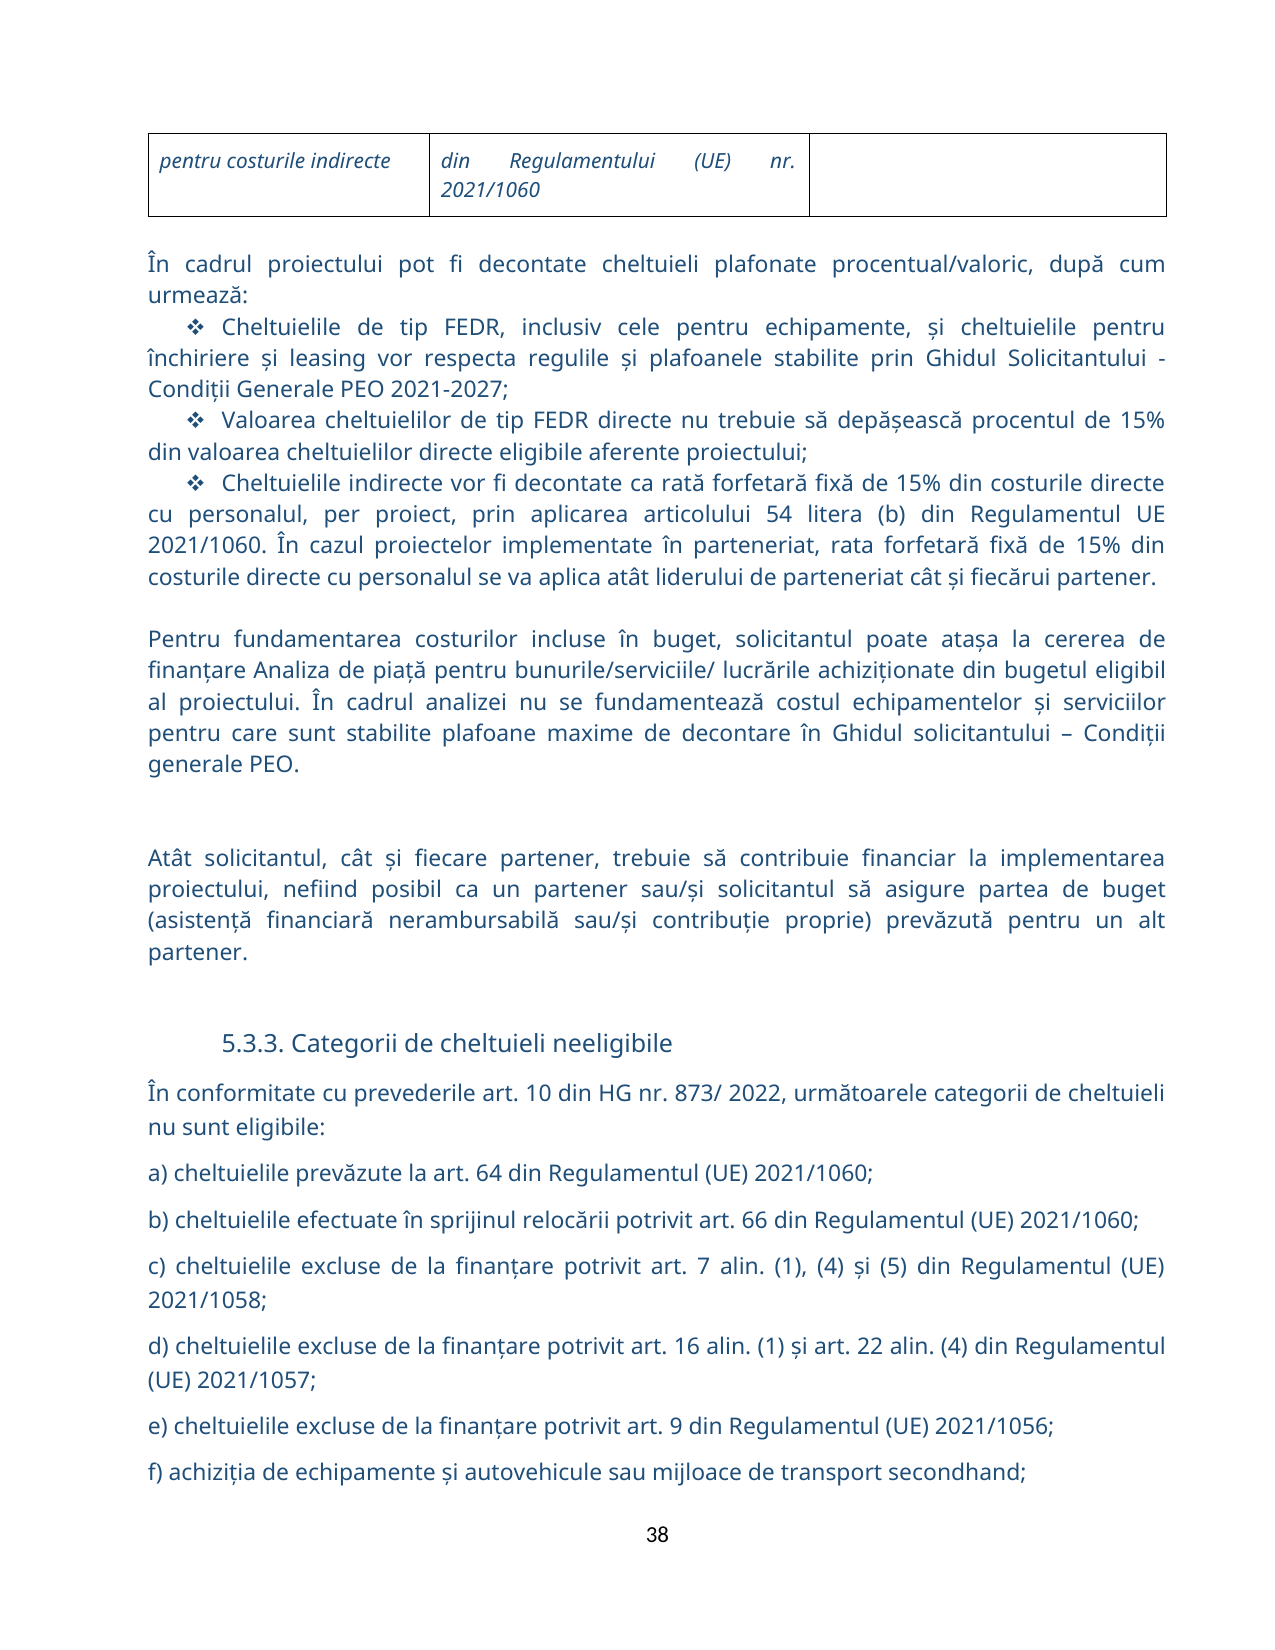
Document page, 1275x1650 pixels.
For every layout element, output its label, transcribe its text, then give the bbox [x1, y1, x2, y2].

text În cadrul proiectului pot fi decontate cheltuieli plafonate procentual/valoric, după cum urmează: [148, 248, 1167, 311]
text a) cheltuielile prevăzute la art. 64 din Regulamentul (UE) 2021/1060; [148, 1157, 1167, 1188]
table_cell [430, 134, 809, 216]
text Atât solicitantul, cât și fiecare partener, trebuie să contribuie financiar la implementarea proiectului, nefiind posibil ca un partener sau/și solicitantul să asigure partea de buget (asistență financiară nerambursabilă sau/și contribuție proprie) prevăzută pentru un alt partener. [148, 842, 1167, 967]
text f) achiziția de echipamente și autovehicule sau mijloace de transport secondhand; [148, 1456, 1167, 1487]
text c) cheltuielile excluse de la finanțare potrivit art. 7 alin. (1), (4) și (5) din Regulamentul (UE) 2021/1058; [148, 1250, 1167, 1315]
subtitle 5.3.3. Categorii de cheltuieli neeligibile [148, 1026, 1167, 1060]
list Valoarea cheltuielilor de tip FEDR directe nu trebuie să depășească procentul de 15% din valoarea cheltuielilor directe eligibile aferente proiectului; [148, 404, 1167, 467]
table_cell - [810, 134, 1166, 216]
text b) cheltuielile efectuate în sprijinul relocării potrivit art. 66 din Regulamentul (UE) 2021/1060; [148, 1203, 1167, 1235]
text d) cheltuielile excluse de la finanțare potrivit art. 16 alin. (1) și art. 22 alin. (4) din Regulamentul (UE) 2021/1057; [148, 1330, 1167, 1395]
text În conformitate cu prevederile art. 10 din HG nr. 873/ 2022, următoarele categorii de cheltuieli nu sunt eligibile: [148, 1077, 1167, 1142]
text Pentru fundamentarea costurilor incluse în buget, solicitantul poate atașa la cererea de finanțare Analiza de piață pentru bunurile/serviciile/ lucrările achiziționate din bugetul eligibil al proiectului. În cadrul analizei nu se fundamentează costul echipamentelor și serviciilor pentru care sunt stabilite plafoane maxime de decontare în Ghidul solicitantului – Condiții generale PEO. [148, 623, 1167, 779]
list Cheltuielile indirecte vor fi decontate ca rată forfetară fixă de 15% din costurile directe cu personalul, per proiect, prin aplicarea articolului 54 litera (b) din Regulamentul UE 2021/1060. În cazul proiectelor implementate în parteneriat, rata forfetară fixă de 15% din costurile directe cu personalul se va aplica atât liderului de parteneriat cât și fiecărui partener. [148, 467, 1167, 592]
list Cheltuielile de tip FEDR, inclusiv cele pentru echipamente, și cheltuielile pentru închiriere și leasing vor respecta regulile și plafoanele stabilite prin Ghidul Solicitantului - Condiții Generale PEO 2021-2027; [148, 311, 1167, 404]
text e) cheltuielile excluse de la finanțare potrivit art. 9 din Regulamentul (UE) 2021/1056; [148, 1410, 1167, 1441]
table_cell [149, 134, 429, 216]
